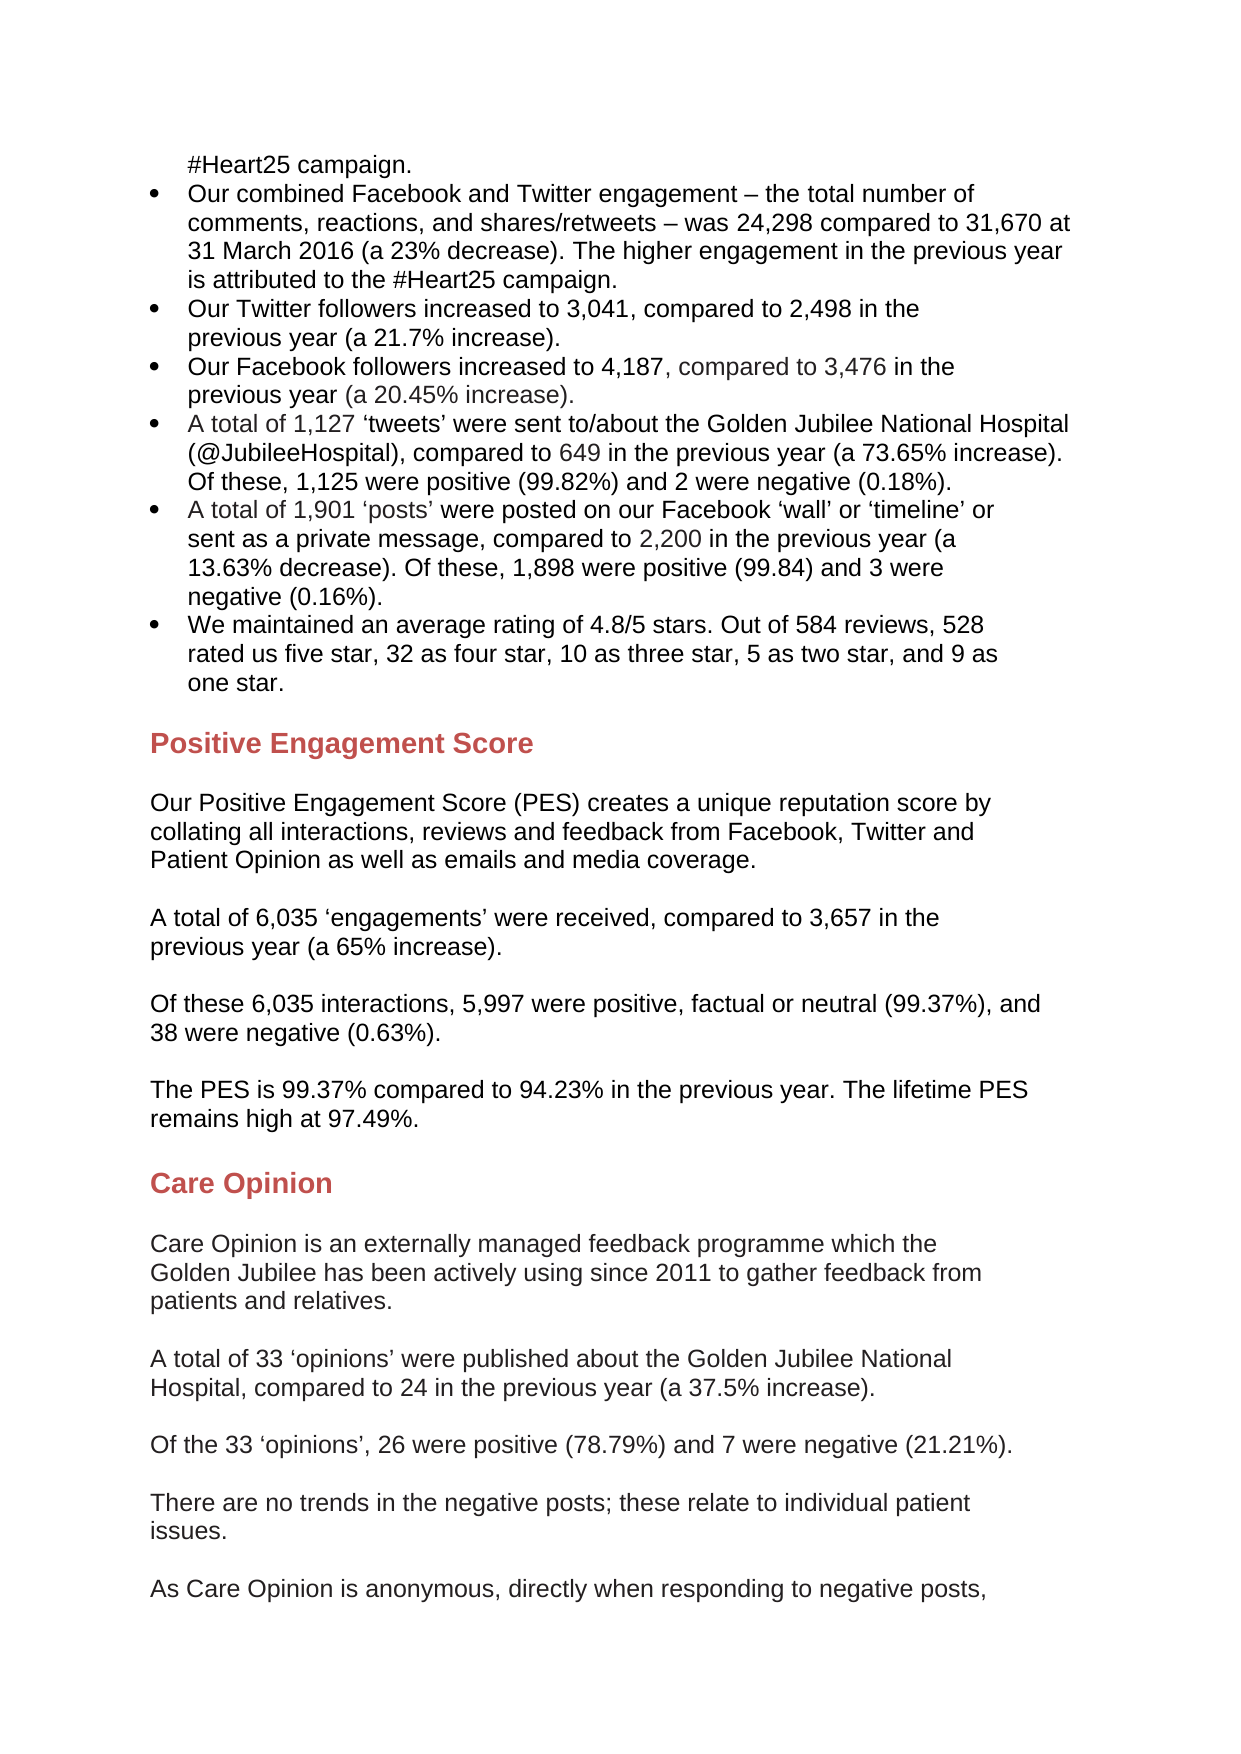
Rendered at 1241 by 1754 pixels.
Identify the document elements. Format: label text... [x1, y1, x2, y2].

subtitle Care Opinion [150, 1166, 1090, 1200]
list A total of 1,901 ‘posts’ were posted on our Facebook ‘wall’ or ‘timeline’ or sent as a private message, compared to 2,200 in the previous year (a 13.63% decrease). Of these, 1,898 were positive (99.84) and 3 were negative (0.16%). [150, 495, 1018, 611]
text Of the 33 ‘opinions’, 26 were positive (78.79%) and 7 were negative (21.21%). [150, 1430, 1018, 1459]
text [150, 1574, 1018, 1602]
text A total of 33 ‘opinions’ were published about the Golden Jubilee National Hospital, compared to 24 in the previous year (a 37.5% increase). [150, 1344, 1018, 1401]
list We maintained an average rating of 4.8/5 stars. Out of 584 reviews, 528 rated us five star, 32 as four star, 10 as three star, 5 as two star, and 9 as one star. [150, 611, 1018, 697]
list A total of 1,127 ‘tweets’ were sent to/about the Golden Jubilee National Hospital (@JubileeHospital), compared to 649 in the previous year (a 73.65% increase). Of these, 1,125 were positive (99.82%) and 2 were negative (0.18%). [150, 409, 1090, 495]
list Our combined Facebook and Twitter engagement – the total number of comments, reactions, and shares/retweets – was 24,298 compared to 31,670 at 31 March 2016 (a 23% decrease). The higher engagement in the previous year is attributed to the #Heart25 campaign. [150, 179, 1087, 294]
text Of these 6,035 interactions, 5,997 were positive, factual or neutral (99.37%), and 38 were negative (0.63%). [150, 989, 1063, 1047]
subtitle Positive Engagement Score [150, 726, 1090, 759]
list Our Twitter followers increased to 3,041, compared to 2,498 in the previous year (a 21.7% increase). [150, 294, 1018, 351]
text A total of 6,035 ‘engagements’ were received, compared to 3,657 in the previous year (a 65% increase). [150, 903, 1018, 960]
text There are no trends in the negative posts; these relate to individual patient issues. [150, 1487, 1018, 1545]
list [150, 150, 1087, 179]
list Our Facebook followers increased to 4,187, compared to 3,476 in the previous year (a 20.45% increase). [150, 351, 1018, 409]
text Care Opinion is an externally managed feedback programme which the Golden Jubilee has been actively using since 2011 to gather feedback from patients and relatives. [150, 1229, 1018, 1315]
text Our Positive Engagement Score (PES) creates a unique reputation score by collating all interactions, reviews and feedback from Facebook, Twitter and Patient Opinion as well as emails and media coverage. [150, 788, 1018, 874]
text The PES is 99.37% compared to 94.23% in the previous year. The lifetime PES remains high at 97.49%. [150, 1075, 1063, 1133]
